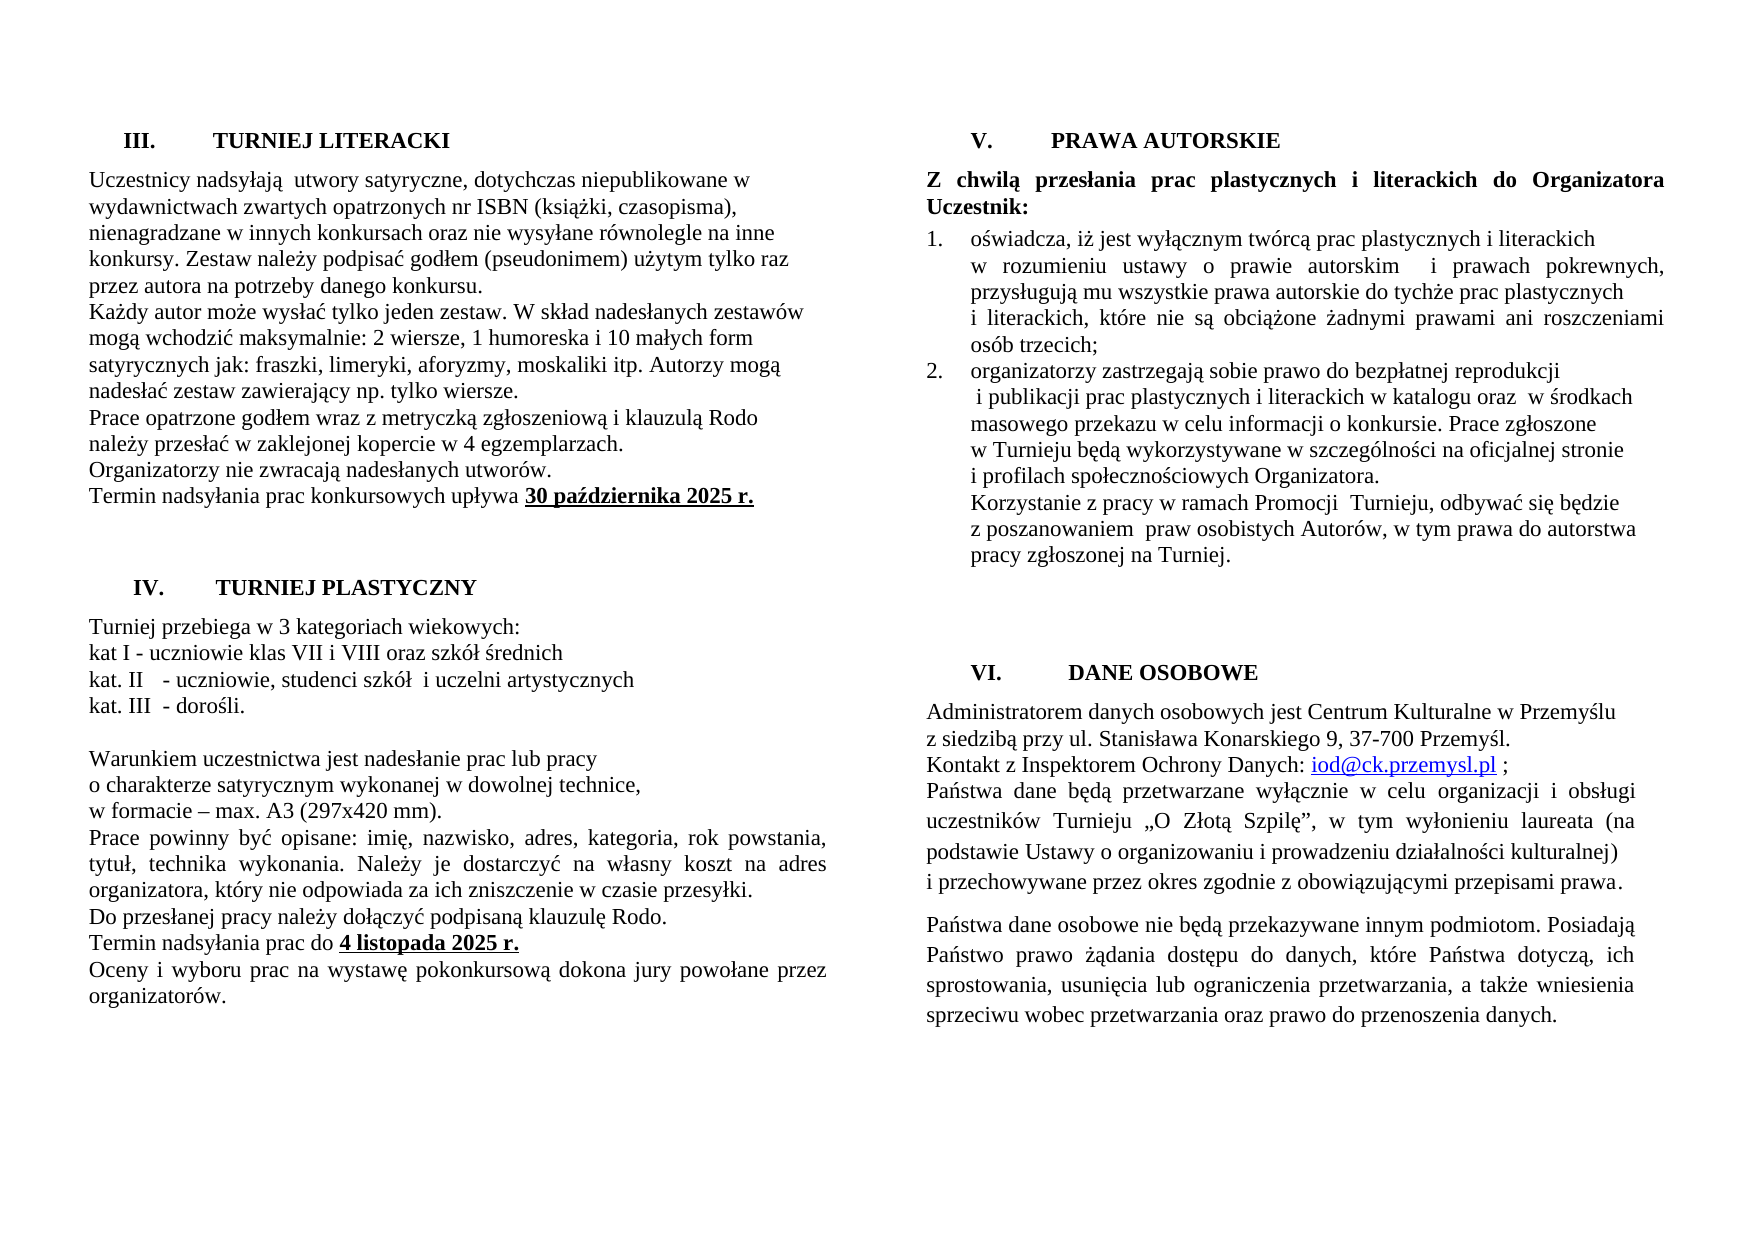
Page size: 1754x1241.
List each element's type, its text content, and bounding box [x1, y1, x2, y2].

text Termin nadsyłania prac do 4 listopada 2025 r. [89, 929, 828, 956]
text kat. II - uczniowie, studenci szkół i uczelni artystycznych [89, 666, 828, 692]
text o charakterze satyrycznym wykonanej w dowolnej technice, w formacie – max. A3 (297x420 mm). [89, 771, 828, 824]
text III. TURNIEJ LITERACKI [89, 127, 828, 154]
text Do przesłanej pracy należy dołączyć podpisaną klauzulę Rodo. [89, 903, 828, 929]
text i publikacji prac plastycznych i literackich w katalogu oraz w środkach masowego przekazu w celu informacji o konkursie. Prace zgłoszone [970, 383, 1665, 436]
text i przechowywane przez okres zgodnie z obowiązującymi przepisami prawa. [926, 868, 1636, 894]
list PRAWA AUTORSKIE [970, 127, 1665, 154]
text Administratorem danych osobowych jest Centrum Kulturalne w Przemyślu [926, 698, 1636, 725]
text kat. III - dorośli. [89, 692, 828, 718]
text Państwa dane osobowe nie będą przekazywane innym podmiotom. Posiadają Państwo prawo żądania dostępu do danych, które Państwa dotyczą, ich sprostowania, usunięcia lub ograniczenia przetwarzania, a także wniesienia sprzeciwu wobec przetwarzania oraz prawo do przenoszenia danych. [926, 911, 1636, 1028]
text Oceny i wyboru prac na wystawę pokonkursową dokona jury powołane przez organizatorów. [89, 956, 828, 1008]
text z siedzibą przy ul. Stanisława Konarskiego 9, 37-700 Przemyśl. [926, 725, 1636, 751]
text z poszanowaniem praw osobistych Autorów, w tym prawa do autorstwa pracy zgłoszonej na Turniej. [970, 515, 1665, 568]
list DANE OSOBOWE [970, 659, 1665, 686]
text Organizatorzy nie zwracają nadesłanych utworów. [89, 456, 828, 483]
text Każdy autor może wysłać tylko jeden zestaw. W skład nadesłanych zestawów mogą wchodzić maksymalnie: 2 wiersze, 1 humoreska i 10 małych form satyrycznych jak: fraszki, limeryki, aforyzmy, moskaliki itp. Autorzy mogą nadesłać zestaw zawierający np. tylko wiersze. [89, 298, 828, 403]
text kat I - uczniowie klas VII i VIII oraz szkół średnich [89, 639, 828, 666]
text w Turnieju będą wykorzystywane w szczególności na oficjalnej stronie i profilach społecznościowych Organizatora. Korzystanie z pracy w ramach Promocji Turnieju, odbywać się będzie [970, 436, 1665, 515]
text Warunkiem uczestnictwa jest nadesłanie prac lub pracy [89, 745, 828, 771]
list organizatorzy zastrzegają sobie prawo do bezpłatnej reprodukcji [926, 357, 1665, 383]
text w rozumieniu ustawy o prawie autorskim i prawach pokrewnych, przysługują mu wszystkie prawa autorskie do tychże prac plastycznych [970, 252, 1665, 304]
text i literackich, które nie są obciążone żadnymi prawami ani roszczeniami osób trzecich; [970, 304, 1665, 357]
text Turniej przebiega w 3 kategoriach wiekowych: [89, 613, 828, 639]
text Kontakt z Inspektorem Ochrony Danych: iod@ck.przemysl.pl ; [926, 751, 1636, 777]
text Termin nadsyłania prac konkursowych upływa 30 października 2025 r. [89, 483, 828, 509]
list oświadcza, iż jest wyłącznym twórcą prac plastycznych i literackich [926, 225, 1665, 252]
text Prace opatrzone godłem wraz z metryczką zgłoszeniową i klauzulą Rodo [89, 403, 828, 430]
text Z chwilą przesłania prac plastycznych i literackich do Organizatora Uczestnik: [926, 166, 1665, 219]
list IV. TURNIEJ PLASTYCZNY [133, 574, 828, 601]
text Prace powinny być opisane: imię, nazwisko, adres, kategoria, rok powstania, tytuł, technika wykonania. Należy je dostarczyć na własny koszt na adres organizatora, który nie odpowiada za ich zniszczenie w czasie przesyłki. [89, 824, 828, 903]
text Państwa dane będą przetwarzane wyłącznie w celu organizacji i obsługi uczestników Turnieju „O Złotą Szpilę”, w tym wyłonieniu laureata (na podstawie Ustawy o organizowaniu i prowadzeniu działalności kulturalnej) [926, 777, 1636, 864]
text nienagradzane w innych konkursach oraz nie wysyłane równolegle na inne konkursy. Zestaw należy podpisać godłem (pseudonimem) użytym tylko raz przez autora na potrzeby danego konkursu. [89, 219, 828, 298]
text Uczestnicy nadsyłają utwory satyryczne, dotychczas niepublikowane w wydawnictwach zwartych opatrzonych nr ISBN (książki, czasopisma), [89, 166, 828, 219]
text należy przesłać w zaklejonej kopercie w 4 egzemplarzach. [89, 430, 828, 456]
